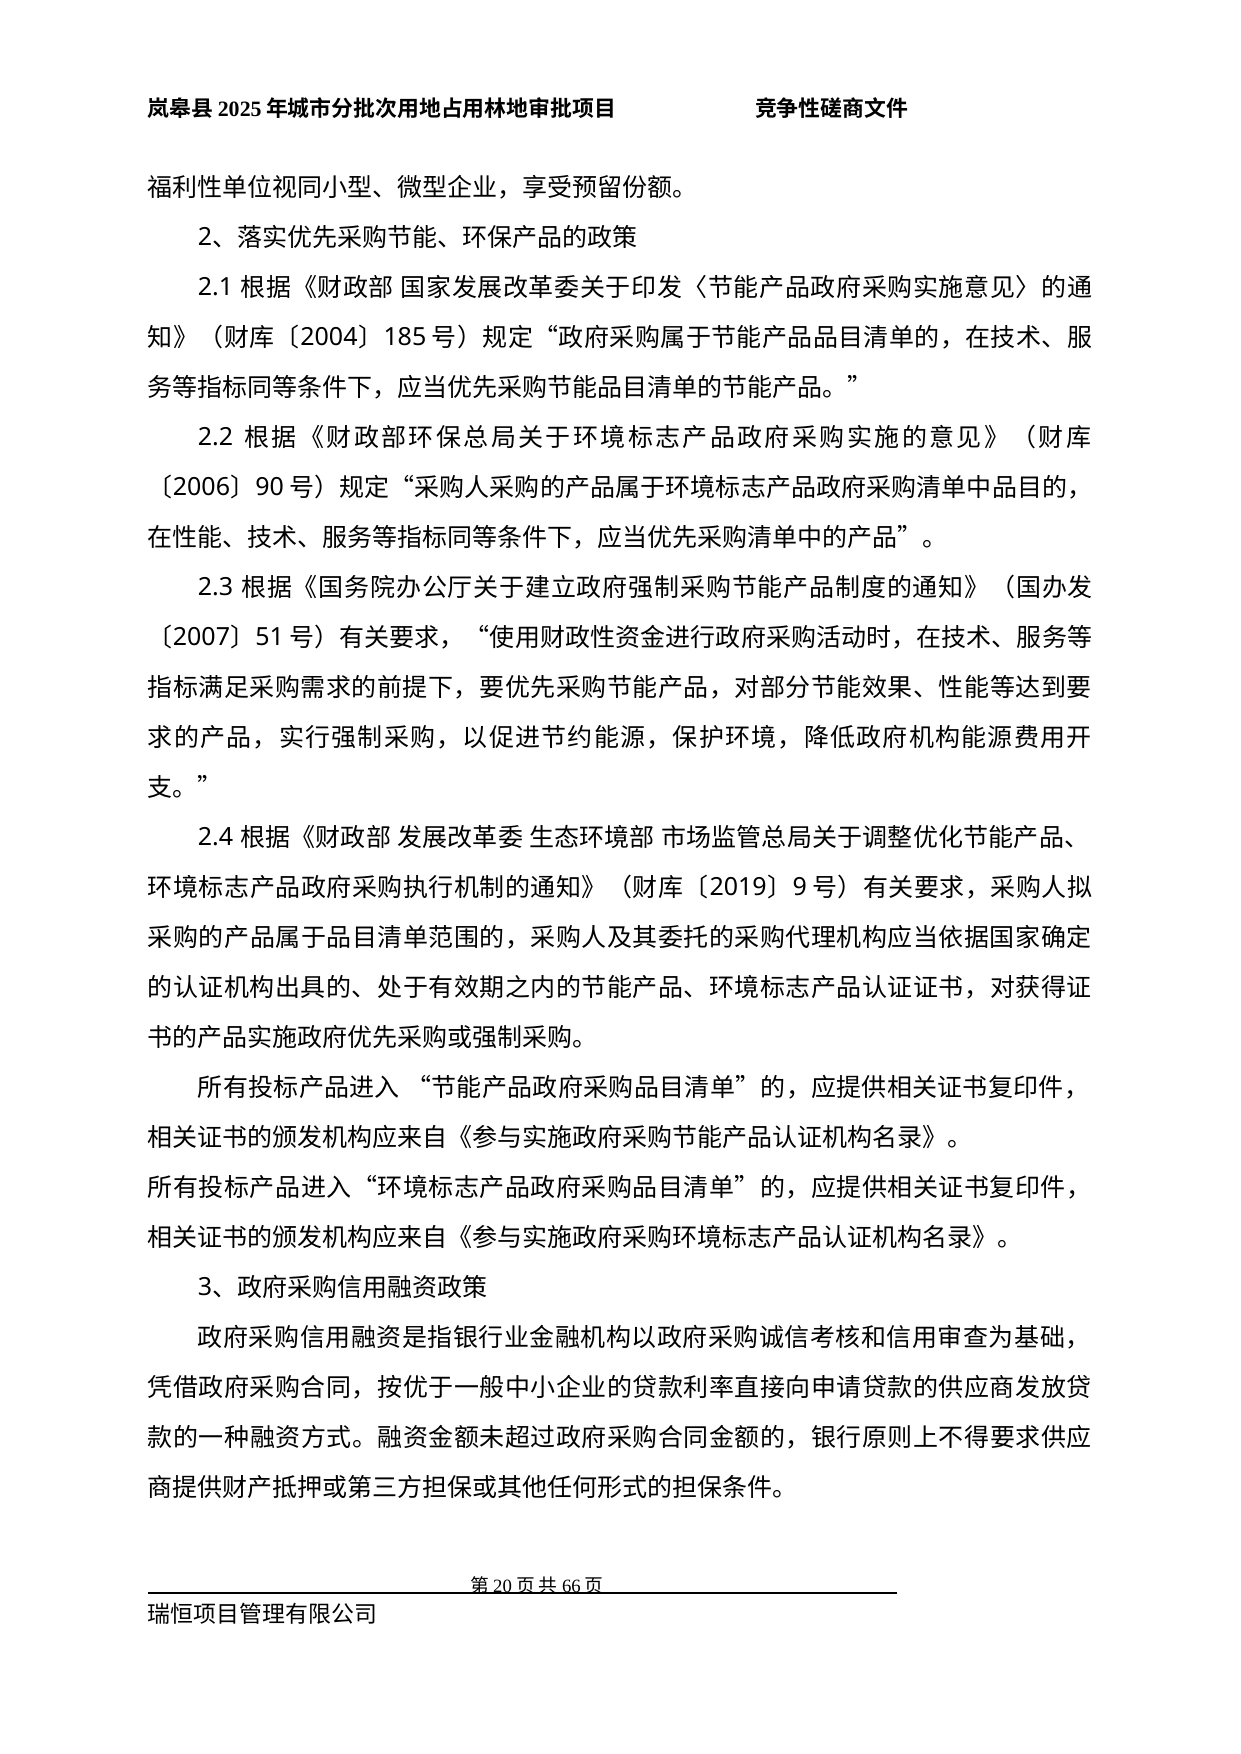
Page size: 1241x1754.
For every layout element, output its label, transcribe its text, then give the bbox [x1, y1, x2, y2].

text 所有投标产品进入“环境标志产品政府采购品目清单”的，应提供相关证书复印件，相关证书的颁发机构应来自《参与实施政府采购环境标志产品认证机构名录》。 [148, 1160, 1093, 1260]
text 2.3 根据《国务院办公厅关于建立政府强制采购节能产品制度的通知》（国办发〔2007〕51号）有关要求，“使用财政性资金进行政府采购活动时，在技术、服务等指标满足采购需求的前提下，要优先采购节能产品，对部分节能效果、性能等达到要求的产品，实行强制采购，以促进节约能源，保护环境，降低政府机构能源费用开支。” [148, 560, 1093, 810]
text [148, 160, 1093, 210]
text 2.4 根据《财政部 发展改革委 生态环境部 市场监管总局关于调整优化节能产品、环境标志产品政府采购执行机制的通知》（财库〔2019〕9号）有关要求，采购人拟采购的产品属于品目清单范围的，采购人及其委托的采购代理机构应当依据国家确定的认证机构出具的、处于有效期之内的节能产品、环境标志产品认证证书，对获得证书的产品实施政府优先采购或强制采购。 [148, 810, 1093, 1060]
text 3、政府采购信用融资政策 [148, 1260, 1093, 1310]
text 政府采购信用融资是指银行业金融机构以政府采购诚信考核和信用审查为基础，凭借政府采购合同，按优于一般中小企业的贷款利率直接向申请贷款的供应商发放贷款的一种融资方式。融资金额未超过政府采购合同金额的，银行原则上不得要求供应商提供财产抵押或第三方担保或其他任何形式的担保条件。 [148, 1310, 1093, 1510]
text 所有投标产品进入 “节能产品政府采购品目清单”的，应提供相关证书复印件，相关证书的颁发机构应来自《参与实施政府采购节能产品认证机构名录》。 [148, 1060, 1093, 1160]
text 2.2 根据《财政部环保总局关于环境标志产品政府采购实施的意见》（财库〔2006〕90号）规定“采购人采购的产品属于环境标志产品政府采购清单中品目的，在性能、技术、服务等指标同等条件下，应当优先采购清单中的产品”。 [148, 410, 1093, 560]
text 2、落实优先采购节能、环保产品的政策 [148, 210, 1093, 260]
text 2.1 根据《财政部 国家发展改革委关于印发〈节能产品政府采购实施意见〉的通知》（财库〔2004〕185号）规定“政府采购属于节能产品品目清单的，在技术、服务等指标同等条件下，应当优先采购节能品目清单的节能产品。” [148, 260, 1093, 410]
